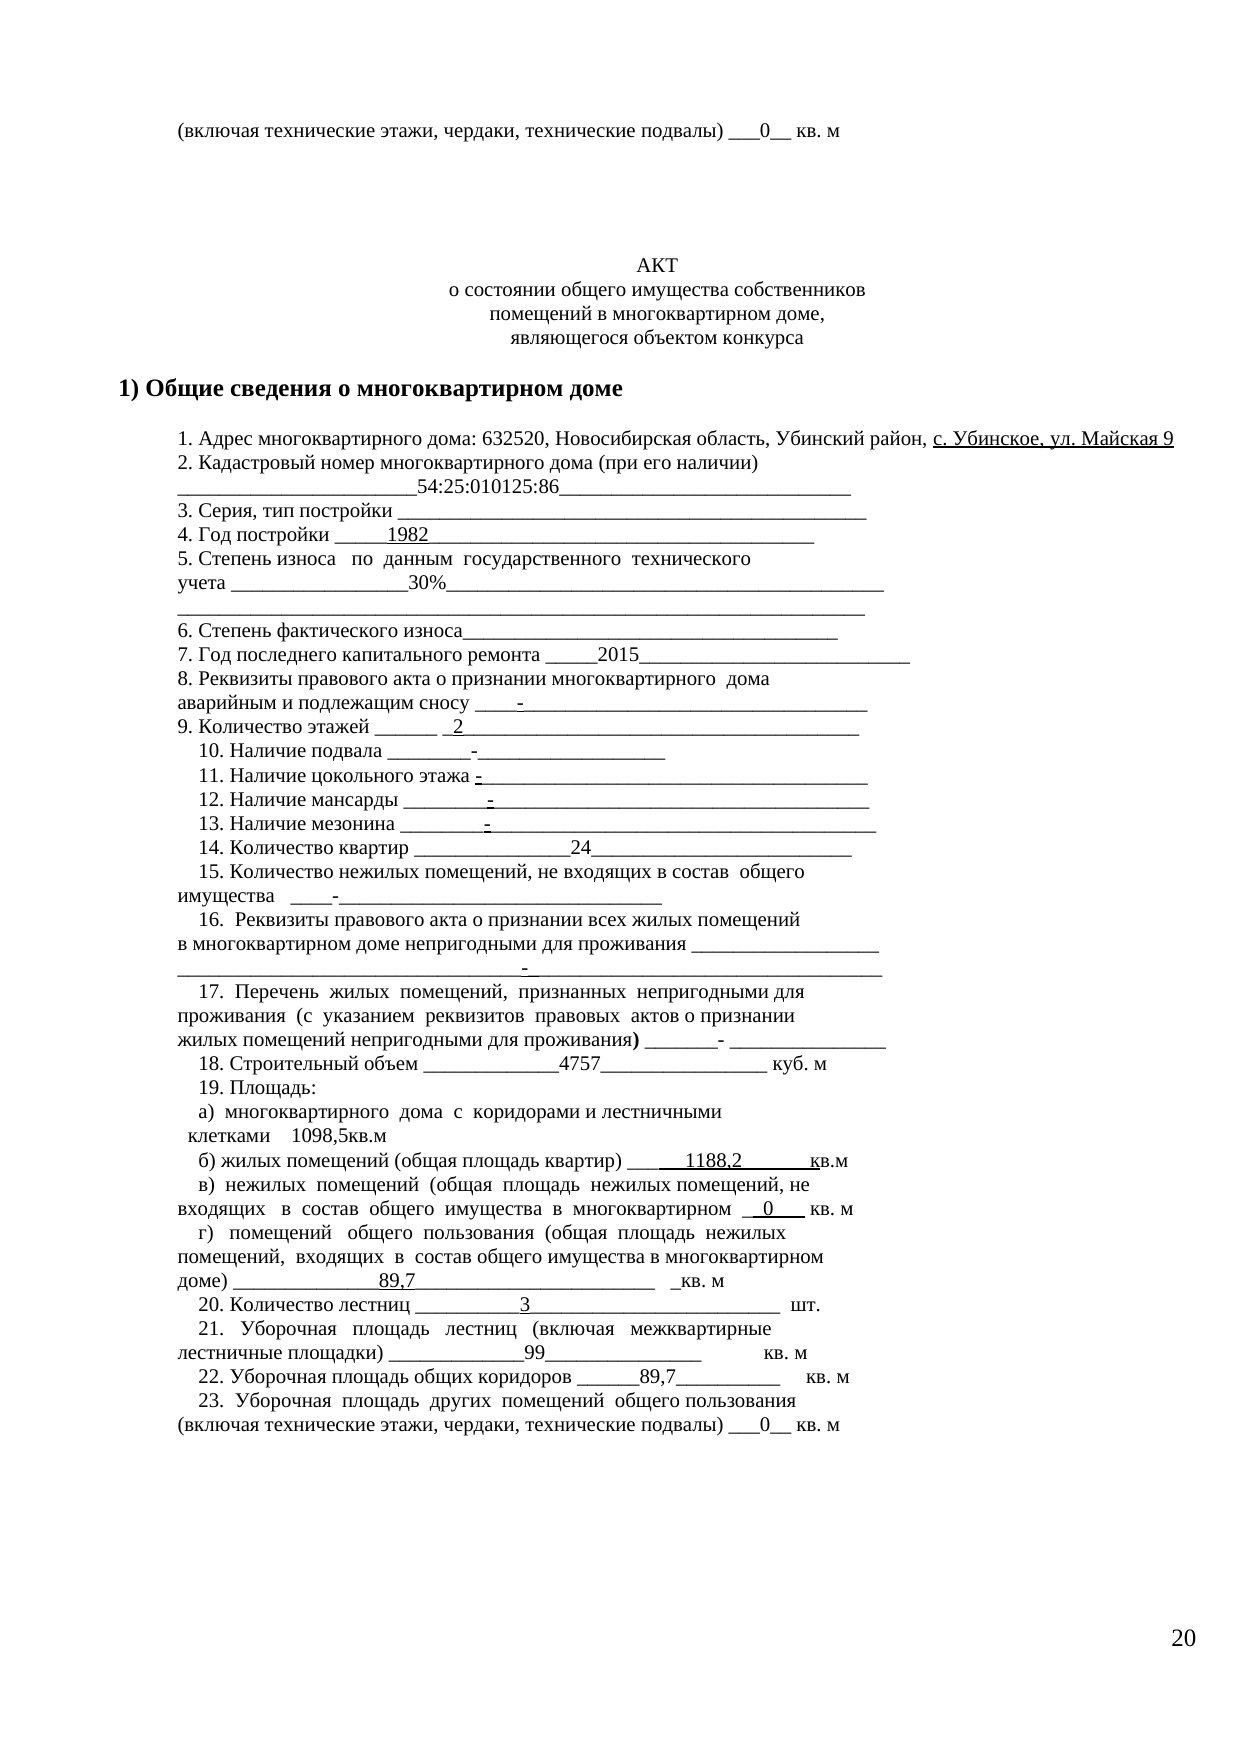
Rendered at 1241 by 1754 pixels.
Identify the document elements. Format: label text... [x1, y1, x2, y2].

text 21. Уборочная площадь лестниц (включая межквартирные [177, 1316, 1196, 1340]
text помещений в многоквартирном доме, [118, 301, 1196, 325]
text имущества ____-_______________________________ [177, 883, 1196, 907]
text 14. Количество квартир _______________24_________________________ [177, 835, 1196, 859]
text АКТ [118, 252, 1196, 277]
text 6. Степень фактического износа____________________________________ [177, 618, 1196, 642]
text 13. Наличие мезонина ________-_____________________________________ [177, 811, 1196, 835]
text г) помещений общего пользования (общая площадь нежилых [177, 1220, 1196, 1244]
text 7. Год последнего капитального ремонта _____2015__________________________ [177, 642, 1196, 666]
text учета _________________30%__________________________________________ [177, 570, 1196, 594]
text аварийным и подлежащим сносу ____-_________________________________ [177, 690, 1196, 714]
text _________________________________-__________________________________ [177, 955, 1196, 979]
text 12. Наличие мансарды ________-____________________________________ [177, 787, 1196, 811]
text _______________________54:25:010125:86____________________________ [177, 474, 1196, 498]
text 22. Уборочная площадь общих коридоров ______89,7__________ кв. м [177, 1364, 1196, 1388]
text (включая технические этажи, чердаки, технические подвалы) ___0__ кв. м [177, 1412, 1196, 1436]
text о состоянии общего имущества собственников [118, 277, 1196, 301]
text 10. Наличие подвала ________-__________________ [177, 738, 1196, 762]
text являющегося объектом конкурса [118, 325, 1196, 349]
text 23. Уборочная площадь других помещений общего пользования [177, 1388, 1196, 1412]
text 20. Количество лестниц __________3________________________ шт. [177, 1292, 1196, 1316]
text 5. Степень износа по данным государственного технического [177, 546, 1196, 570]
text лестничные площадки) _____________99_______________ кв. м [177, 1340, 1196, 1364]
text входящих в состав общего имущества в многоквартирном __0_ кв. м [177, 1196, 1196, 1220]
text 1) Общие сведения о многоквартирном доме [118, 373, 1196, 402]
text в многоквартирном доме непригодными для проживания __________________ [177, 931, 1196, 955]
text 11. Наличие цокольного этажа -_____________________________________ [177, 762, 1196, 787]
text проживания (с указанием реквизитов правовых актов о признании [177, 1003, 1196, 1027]
text 3. Серия, тип постройки _____________________________________________ [177, 498, 1196, 522]
text доме) ______________89,7_______________________ _кв. м [177, 1268, 1196, 1292]
text 19. Площадь: [177, 1075, 1196, 1099]
text 2. Кадастровый номер многоквартирного дома (при его наличии) [177, 450, 1196, 474]
text клетками 1098,5кв.м [177, 1123, 1196, 1147]
text (включая технические этажи, чердаки, технические подвалы) ___0__ кв. м [177, 118, 1196, 142]
text б) жилых помещений (общая площадь квартир) ___ 1188,2 кв.м [177, 1147, 1196, 1172]
text 1. Адрес многоквартирного дома: 632520, Новосибирская область, Убинский район, с. Убинское, ул. Майская 9 [177, 426, 1196, 450]
text жилых помещений непригодными для проживания) _______- _______________ [177, 1027, 1196, 1051]
text 18. Строительный объем _____________4757________________ куб. м [177, 1051, 1196, 1075]
text 4. Год постройки _____1982_____________________________________ [177, 522, 1196, 546]
text __________________________________________________________________ [177, 594, 1196, 618]
text в) нежилых помещений (общая площадь нежилых помещений, не [177, 1172, 1196, 1196]
text 16. Реквизиты правового акта о признании всех жилых помещений [177, 907, 1196, 931]
text помещений, входящих в состав общего имущества в многоквартирном [177, 1244, 1196, 1268]
text 9. Количество этажей ______ _2______________________________________ [177, 714, 1196, 738]
text 8. Реквизиты правового акта о признании многоквартирного дома [177, 666, 1196, 690]
text а) многоквартирного дома с коридорами и лестничными [177, 1099, 1196, 1123]
text 17. Перечень жилых помещений, признанных непригодными для [177, 979, 1196, 1003]
text 15. Количество нежилых помещений, не входящих в состав общего [177, 859, 1196, 883]
